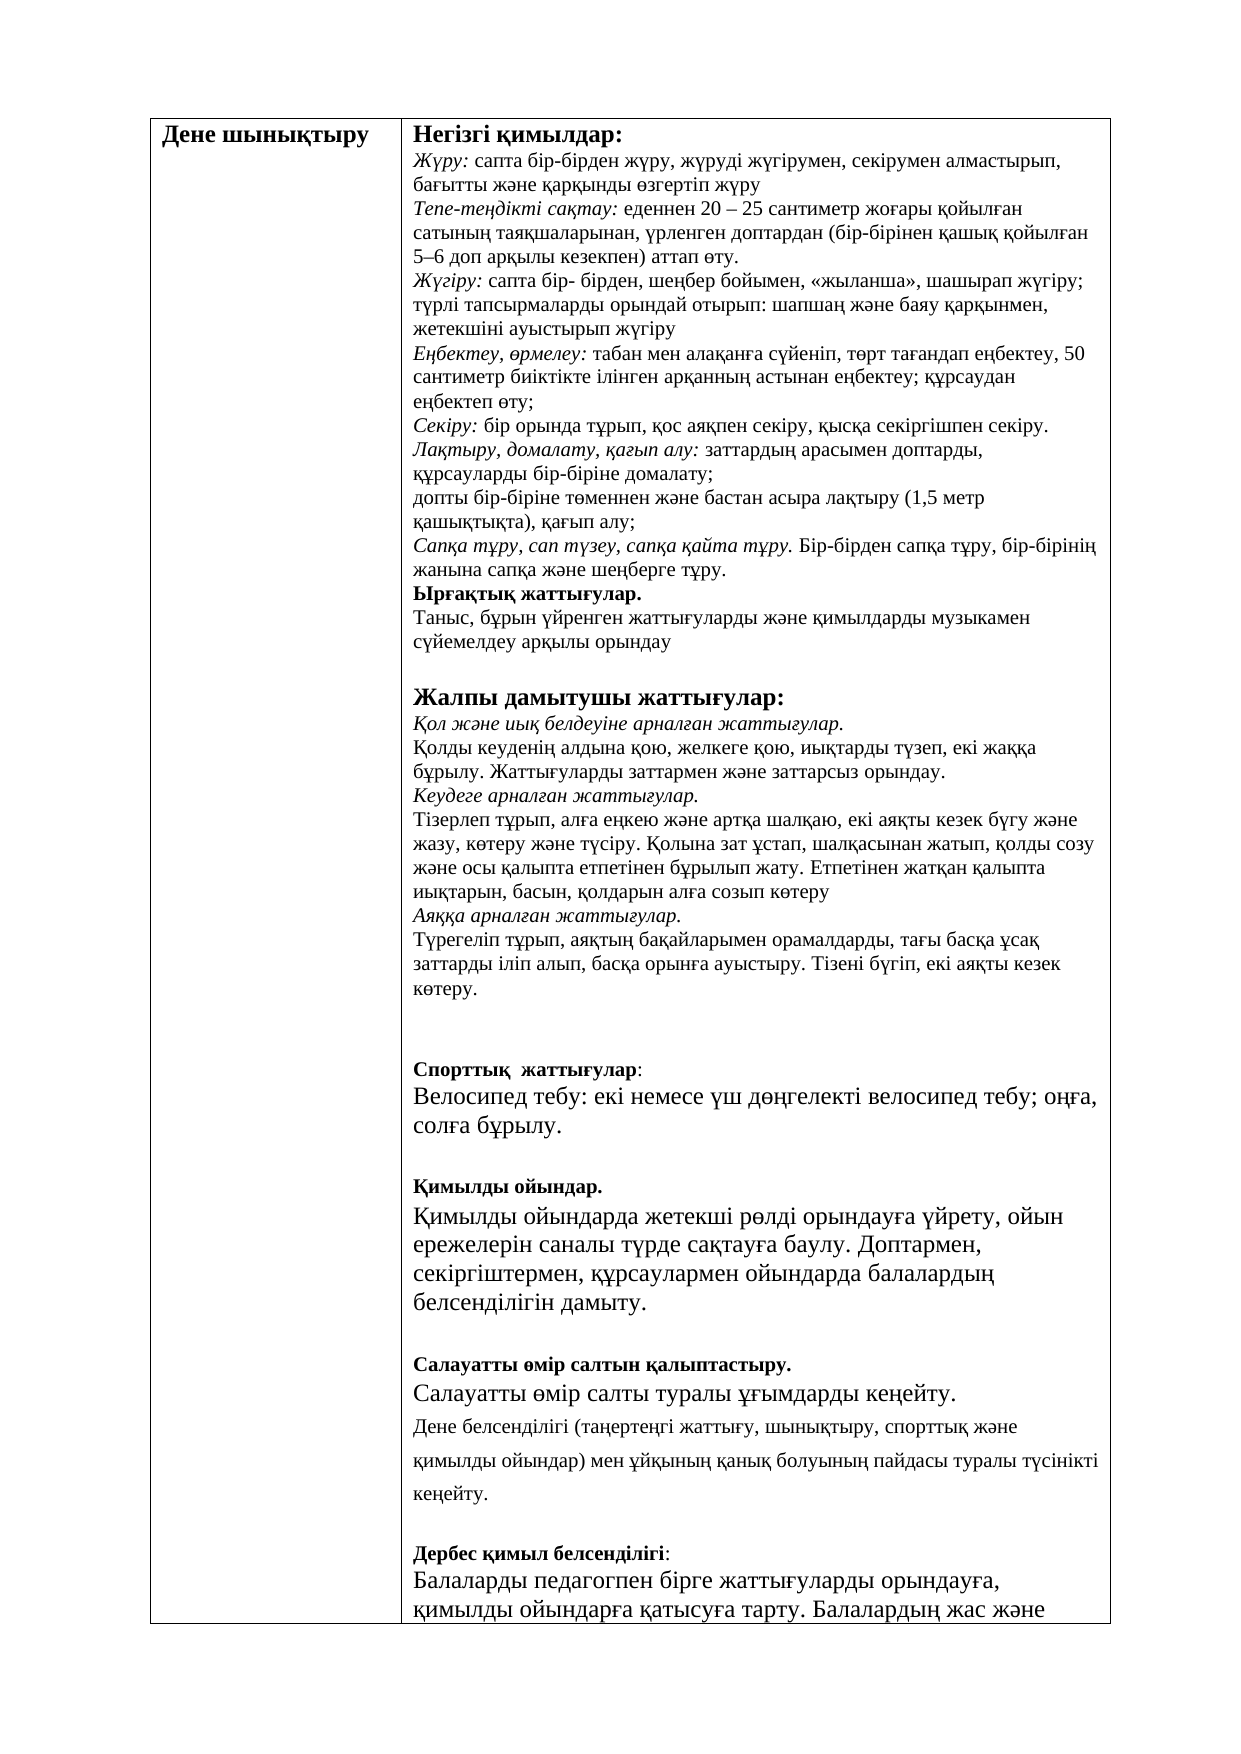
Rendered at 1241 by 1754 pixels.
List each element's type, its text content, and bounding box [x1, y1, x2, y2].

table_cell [402, 119, 1110, 1622]
table_cell Дене шынықтыру [151, 119, 401, 1622]
